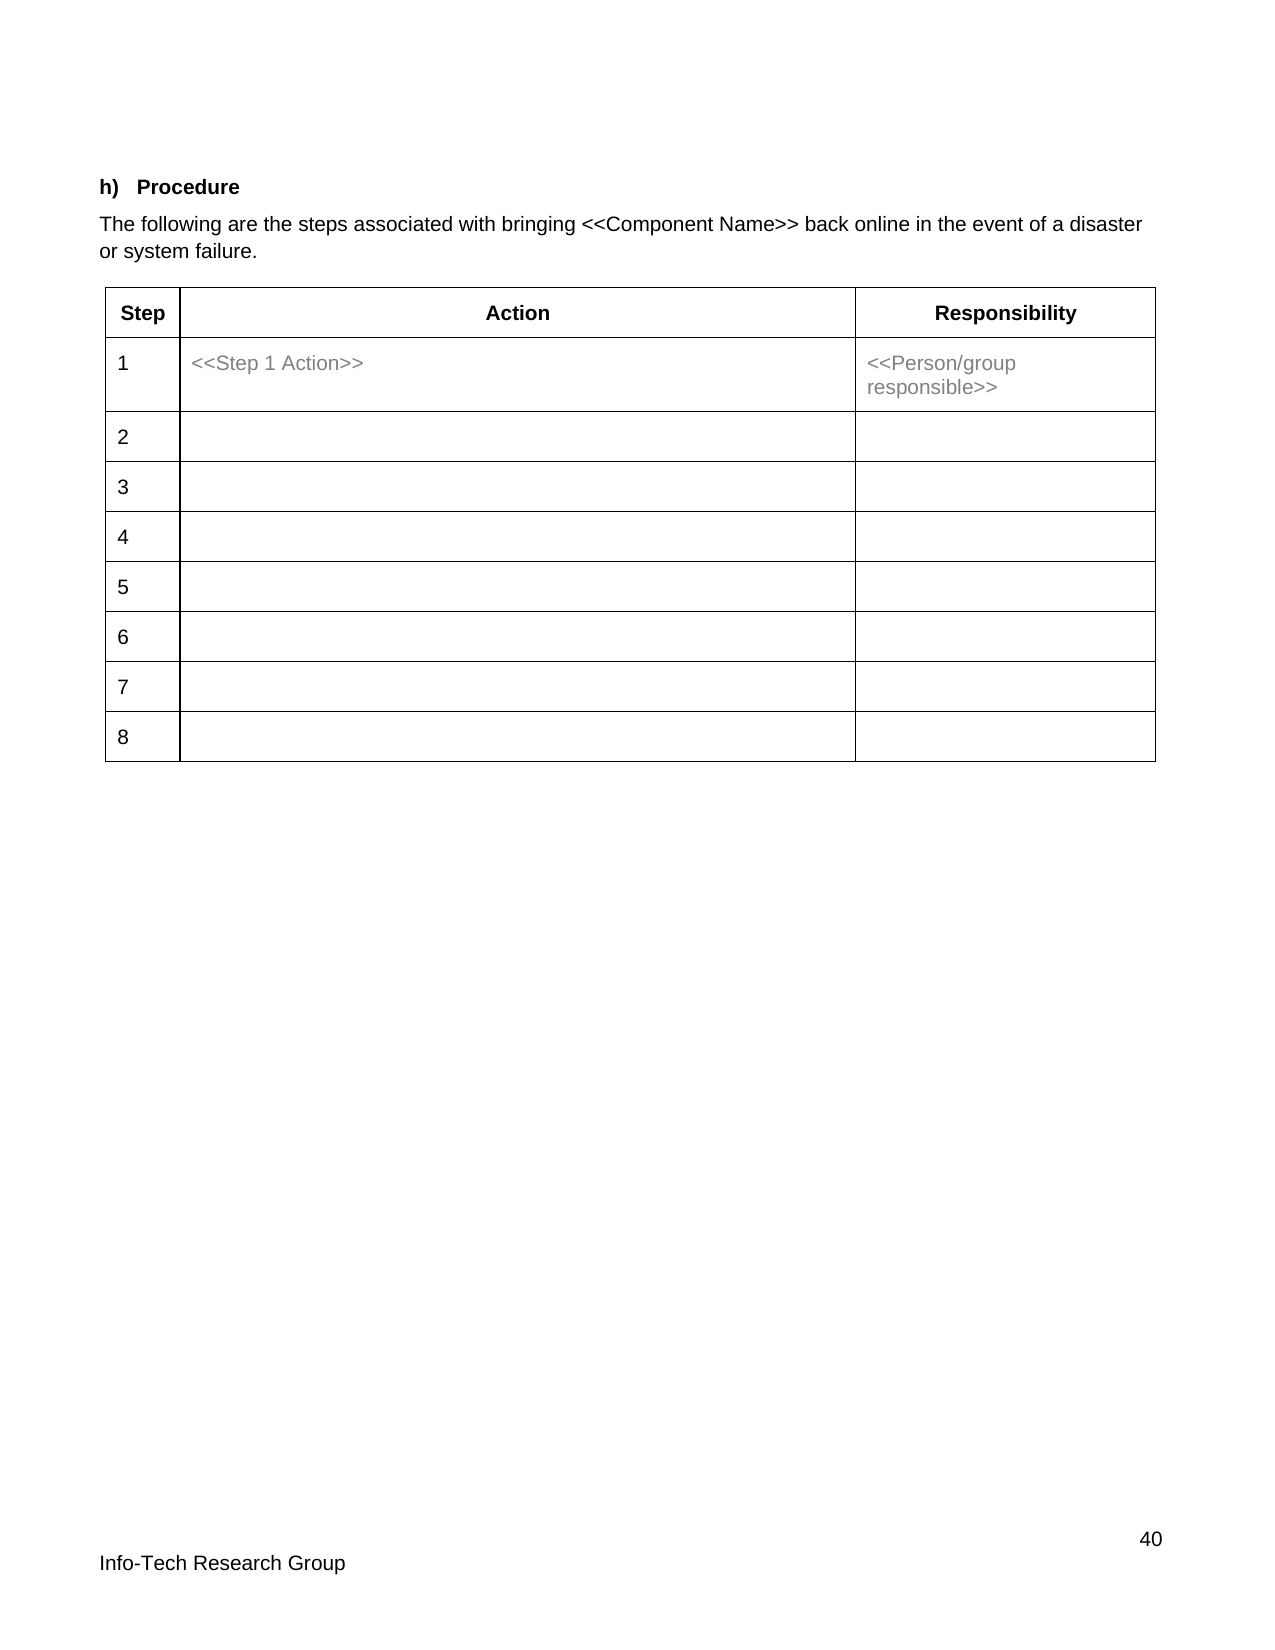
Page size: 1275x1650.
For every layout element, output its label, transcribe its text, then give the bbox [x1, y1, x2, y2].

table_header Action [181, 288, 855, 337]
table_cell [181, 412, 855, 461]
table_cell [181, 512, 855, 561]
table_header Step [106, 288, 179, 337]
table_header Responsibility [856, 288, 1155, 337]
table_cell 6 [106, 612, 179, 661]
table_cell [856, 462, 1155, 511]
table_cell 3 [106, 462, 179, 511]
table_cell [856, 612, 1155, 661]
table_cell [856, 712, 1155, 761]
table_cell [181, 612, 855, 661]
table_cell [181, 662, 855, 711]
table_cell 1 [106, 338, 179, 411]
table_cell 4 [106, 512, 179, 561]
table_cell [181, 462, 855, 511]
table_cell [856, 512, 1155, 561]
table_cell 2 [106, 412, 179, 461]
list Procedure [99, 175, 1162, 199]
table_cell [181, 562, 855, 611]
table_cell 7 [106, 662, 179, 711]
table_cell [856, 412, 1155, 461]
table_cell [856, 662, 1155, 711]
table_cell [181, 712, 855, 761]
table_cell <<Person/group responsible>> [856, 338, 1155, 411]
table_cell <<Step 1 Action>> [181, 338, 855, 411]
table_cell [856, 562, 1155, 611]
table_cell 5 [106, 562, 179, 611]
table_cell 8 [106, 712, 179, 761]
text The following are the steps associated with bringing <<Component Name>> back online in the event of a disaster or system failure. [99, 211, 1162, 263]
